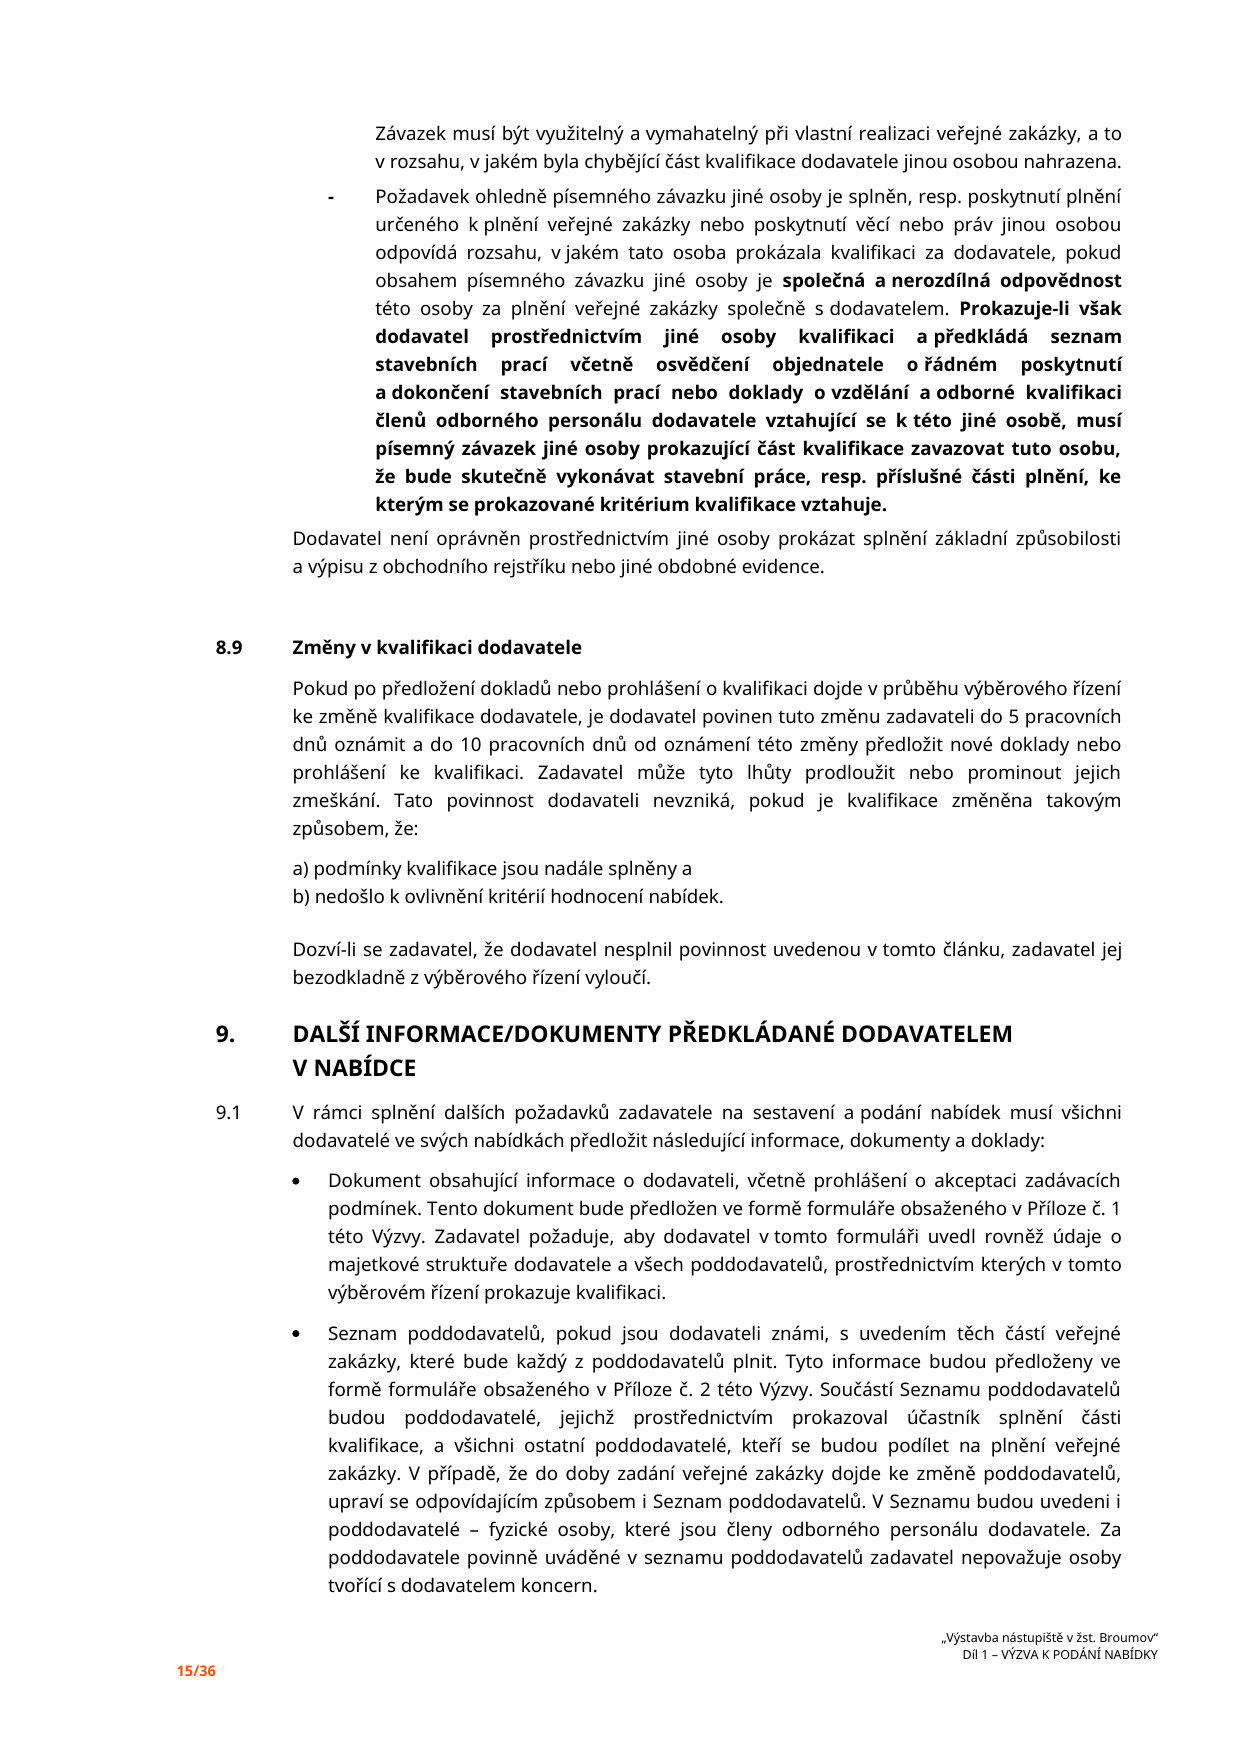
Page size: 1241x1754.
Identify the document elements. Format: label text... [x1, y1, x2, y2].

text Seznam poddodavatelů, pokud jsou dodavateli známi, s uvedením těch částí veřejné zakázky, které bude každý z poddodavatelů plnit. Tyto informace budou předloženy ve formě formuláře obsaženého v Příloze č. 2 této Výzvy. Součástí Seznamu poddodavatelů budou poddodavatelé, jejichž prostřednictvím prokazoval účastník splnění části kvalifikace, a všichni ostatní poddodavatelé, kteří se budou podílet na plnění veřejné zakázky. V případě, že do doby zadání veřejné zakázky dojde ke změně poddodavatelů, upraví se odpovídajícím způsobem i Seznam poddodavatelů. V Seznamu budou uvedeni i poddodavatelé – fyzické osoby, které jsou členy odborného personálu dodavatele. Za poddodavatele povinně uváděné v seznamu poddodavatelů zadavatel nepovažuje osoby tvořící s dodavatelem koncern. [292, 1320, 1122, 1598]
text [328, 121, 1122, 174]
text Změny v kvalifikaci dodavatele [216, 634, 1122, 660]
text Dokument obsahující informace o dodavateli, včetně prohlášení o akceptaci zadávacích podmínek. Tento dokument bude předložen ve formě formuláře obsaženého v Příloze č. 1 této Výzvy. Zadavatel požaduje, aby dodavatel v tomto formuláři uvedl rovněž údaje o majetkové struktuře dodavatele a všech poddodavatelů, prostřednictvím kterých v tomto výběrovém řízení prokazuje kvalifikaci. [292, 1167, 1122, 1305]
text Pokud po předložení dokladů nebo prohlášení o kvalifikaci dojde v průběhu výběrového řízení ke změně kvalifikace dodavatele, je dodavatel povinen tuto změnu zadavateli do 5 pracovních dnů oznámit a do 10 pracovních dnů od oznámení této změny předložit nové doklady nebo prohlášení ke kvalifikaci. Zadavatel může tyto lhůty prodloužit nebo prominout jejich zmeškání. Tato povinnost dodavateli nevzniká, pokud je kvalifikace změněna takovým způsobem, že: [292, 675, 1122, 841]
text b) nedošlo k ovlivnění kritérií hodnocení nabídek. [292, 884, 1122, 909]
text DALŠÍ INFORMACE/DOKUMENTY PŘEDKLÁDANÉ DODAVATELEM V NABÍDCE [216, 1018, 1122, 1083]
text Dozví-li se zadavatel, že dodavatel nesplnil povinnost uvedenou v tomto článku, zadavatel jej bezodkladně z výběrového řízení vyloučí. [292, 937, 1122, 990]
text Požadavek ohledně písemného závazku jiné osoby je splněn, resp. poskytnutí plnění určeného k plnění veřejné zakázky nebo poskytnutí věcí nebo práv jinou osobou odpovídá rozsahu, v jakém tato osoba prokázala kvalifikaci za dodavatele, pokud obsahem písemného závazku jiné osoby je společná a nerozdílná odpovědnost této osoby za plnění veřejné zakázky společně s dodavatelem. Prokazuje-li však dodavatel prostřednictvím jiné osoby kvalifikaci a předkládá seznam stavebních prací včetně osvědčení objednatele o řádném poskytnutí a dokončení stavebních prací nebo doklady o vzdělání a odborné kvalifikaci členů odborného personálu dodavatele vztahující se k této jiné osobě, musí písemný závazek jiné osoby prokazující část kvalifikace zavazovat tuto osobu, že bude skutečně vykonávat stavební práce, resp. příslušné části plnění, ke kterým se prokazované kritérium kvalifikace vztahuje. [328, 183, 1122, 517]
text a) podmínky kvalifikace jsou nadále splněny a [292, 856, 1122, 881]
text V rámci splnění dalších požadavků zadavatele na sestavení a podání nabídek musí všichni dodavatelé ve svých nabídkách předložit následující informace, dokumenty a doklady: [216, 1099, 1122, 1152]
text Dodavatel není oprávněn prostřednictvím jiné osoby prokázat splnění základní způsobilosti a výpisu z obchodního rejstříku nebo jiné obdobné evidence. [292, 525, 1122, 579]
